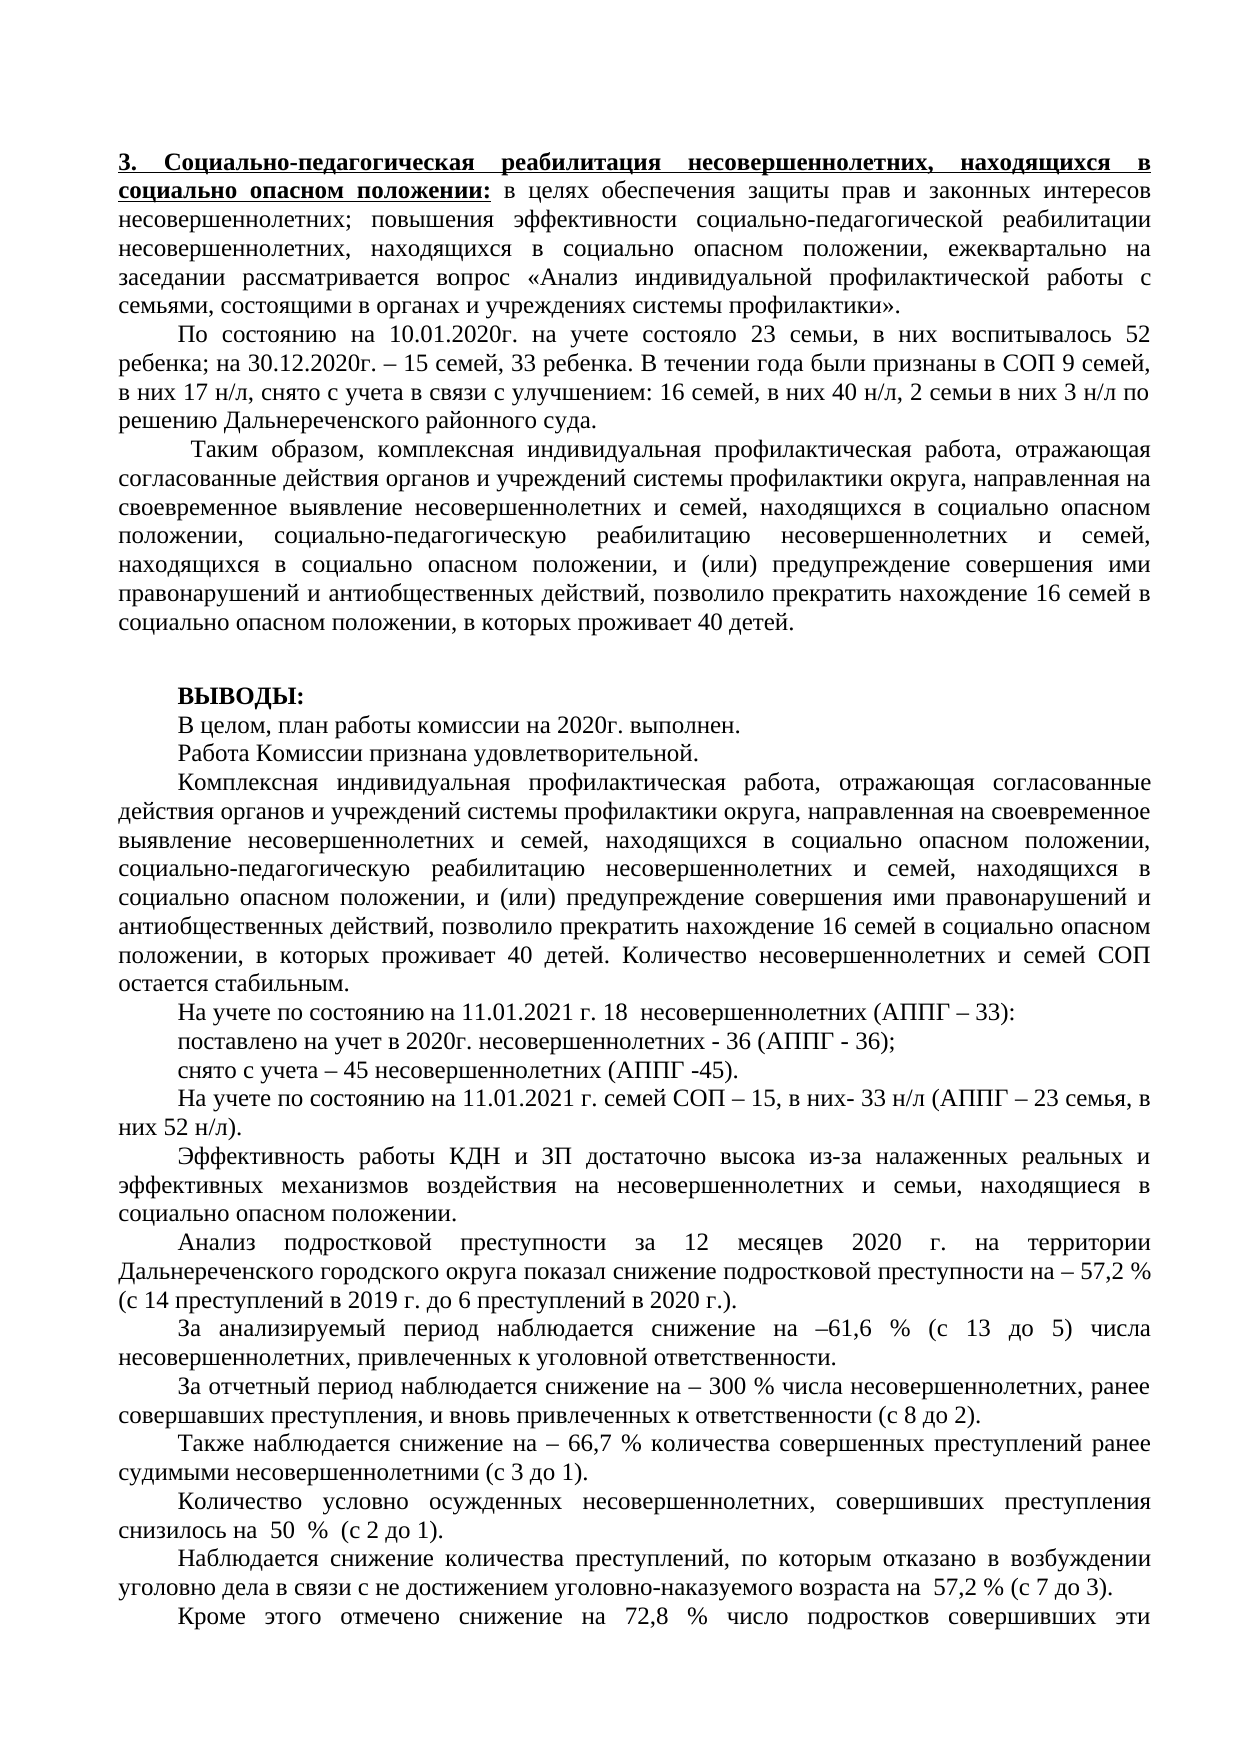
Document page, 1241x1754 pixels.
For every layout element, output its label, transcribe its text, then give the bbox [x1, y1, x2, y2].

text Эффективность работы КДН и ЗП достаточно высока из-за налаженных реальных и эффективных механизмов воздействия на несовершеннолетних и семьи, находящиеся в социально опасном положении. [118, 1141, 1152, 1227]
text Комплексная индивидуальная профилактическая работа, отражающая согласованные действия органов и учреждений системы профилактики округа, направленная на своевременное выявление несовершеннолетних и семей, находящихся в социально опасном положении, социально-педагогическую реабилитацию несовершеннолетних и семей, находящихся в социально опасном положении, и (или) предупреждение совершения ими правонарушений и антиобщественных действий, позволило прекратить нахождение 16 семей в социально опасном положении, в которых проживает 40 детей. Количество несовершеннолетних и семей СОП остается стабильным. [118, 767, 1152, 997]
text Количество условно осужденных несовершеннолетних, совершивших преступления снизилось на 50 % (с 2 до 1). [118, 1486, 1152, 1543]
text Также наблюдается снижение на – 66,7 % количества совершенных преступлений ранее судимыми несовершеннолетними (с 3 до 1). [118, 1428, 1152, 1486]
text ВЫВОДЫ: [118, 681, 1152, 710]
text За отчетный период наблюдается снижение на – 300 % числа несовершеннолетних, ранее совершавших преступления, и вновь привлеченных к ответственности (с 8 до 2). [118, 1371, 1152, 1428]
text Работа Комиссии признана удовлетворительной. [118, 738, 1152, 767]
text поставлено на учет в 2020г. несовершеннолетних - 36 (АППГ - 36); [118, 1026, 1152, 1055]
text Наблюдается снижение количества преступлений, по которым отказано в возбуждении уголовно дела в связи с не достижением уголовно-наказуемого возраста на 57,2 % (с 7 до 3). [118, 1543, 1152, 1601]
text снято с учета – 45 несовершеннолетних (АППГ -45). [118, 1055, 1152, 1083]
text На учете по состоянию на 11.01.2021 г. 18 несовершеннолетних (АППГ – 33): [118, 997, 1152, 1026]
text За анализируемый период наблюдается снижение на –61,6 % (с 13 до 5) числа несовершеннолетних, привлеченных к уголовной ответственности. [118, 1313, 1152, 1371]
text Анализ подростковой преступности за 12 месяцев 2020 г. на территории Дальнереченского городского округа показал снижение подростковой преступности на – 57,2 % (с 14 преступлений в 2019 г. до 6 преступлений в 2020 г.). [118, 1227, 1152, 1313]
list По состоянию на 10.01.2020г. на учете состояло 23 семьи, в них воспитывалось 52 ребенка; на 30.12.2020г. – 15 семей, 33 ребенка. В течении года были признаны в СОП 9 семей, в них 17 н/л, снято с учета в связи с улучшением: 16 семей, в них 40 н/л, 2 семьи в них 3 н/л по решению Дальнереченского районного суда. [118, 319, 1152, 434]
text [118, 1601, 1152, 1630]
list Таким образом, комплексная индивидуальная профилактическая работа, отражающая согласованные действия органов и учреждений системы профилактики округа, направленная на своевременное выявление несовершеннолетних и семей, находящихся в социально опасном положении, социально-педагогическую реабилитацию несовершеннолетних и семей, находящихся в социально опасном положении, и (или) предупреждение совершения ими правонарушений и антиобщественных действий, позволило прекратить нахождение 16 семей в социально опасном положении, в которых проживает 40 детей. [118, 434, 1152, 636]
text В целом, план работы комиссии на 2020г. выполнен. [118, 710, 1152, 738]
list 3. Социально-педагогическая реабилитация несовершеннолетних, находящихся в социально опасном положении: в целях обеспечения защиты прав и законных интересов несовершеннолетних; повышения эффективности социально-педагогической реабилитации несовершеннолетних, находящихся в социально опасном положении, ежеквартально на заседании рассматривается вопрос «Анализ индивидуальной профилактической работы с семьями, состоящими в органах и учреждениях системы профилактики». [118, 147, 1152, 319]
text На учете по состоянию на 11.01.2021 г. семей СОП – 15, в них- 33 н/л (АППГ – 23 семья, в них 52 н/л). [118, 1083, 1152, 1141]
